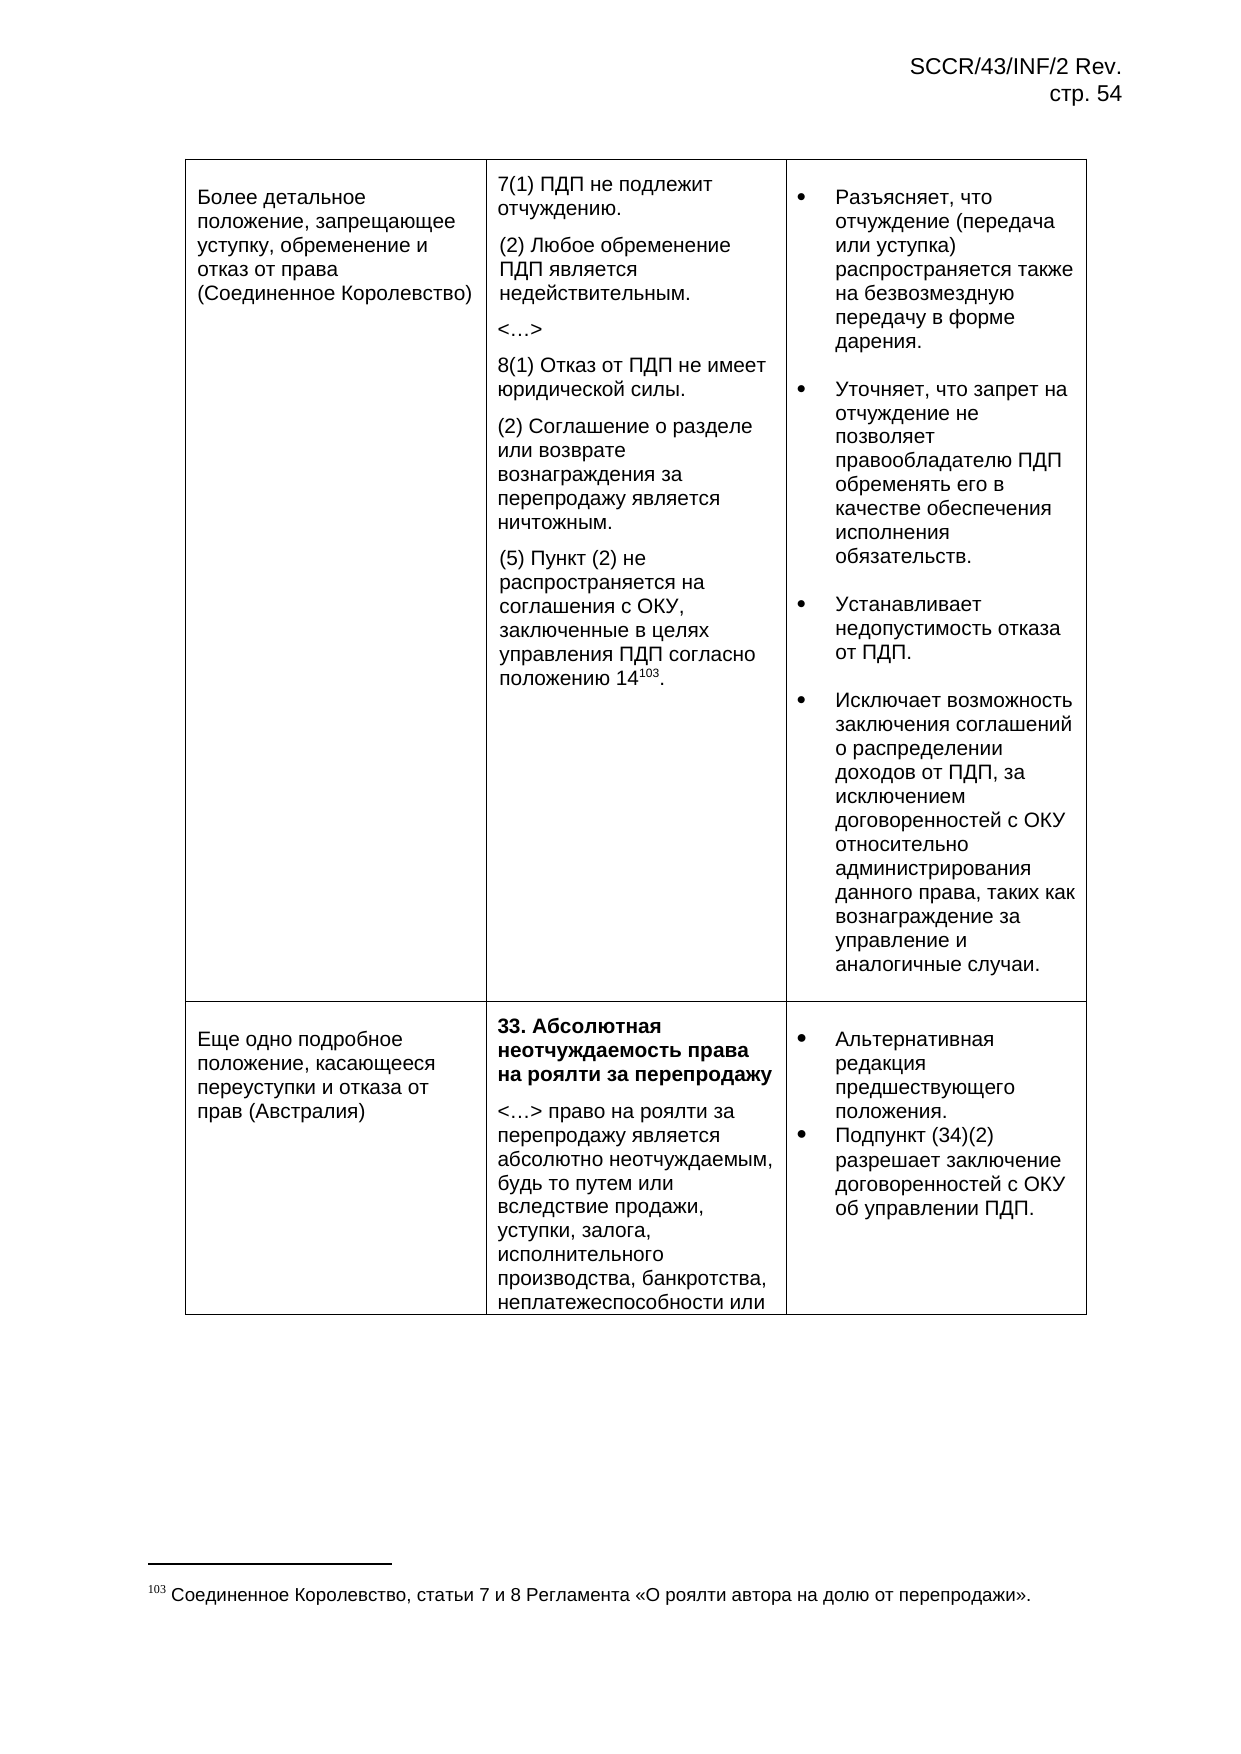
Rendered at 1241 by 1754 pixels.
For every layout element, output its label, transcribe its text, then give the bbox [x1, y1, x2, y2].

table_cell 7(1) ПДП не подлежит отчуждению. (2) Любое обременение ПДП является недействительным. <…> 8(1) Отказ от ПДП не имеет юридической силы. (2) Соглашение о разделе или возврате вознаграждения за перепродажу является ничтожным. (5) Пункт (2) не распространяется на соглашения с ОКУ, заключенные в целях управления ПДП согласно положению 14. [487, 160, 786, 1001]
table_cell Разъясняет, что отчуждение (передача или уступка) распространяется также на безвозмездную передачу в форме дарения. Уточняет, что запрет на отчуждение не позволяет правообладателю ПДП обременять его в качестве обеспечения исполнения обязательств. Устанавливает недопустимость отказа от ПДП. Исключает возможность заключения соглашений о распределении доходов от ПДП, за исключением договоренностей с ОКУ относительно администрирования данного права, таких как вознаграждение за управление и аналогичные случаи. [787, 160, 1086, 1001]
table_cell Более детальное положение, запрещающее уступку, обременение и отказ от права (Соединенное Королевство) [186, 160, 486, 1001]
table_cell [186, 1002, 486, 1314]
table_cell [787, 1002, 1086, 1314]
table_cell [487, 1002, 786, 1314]
